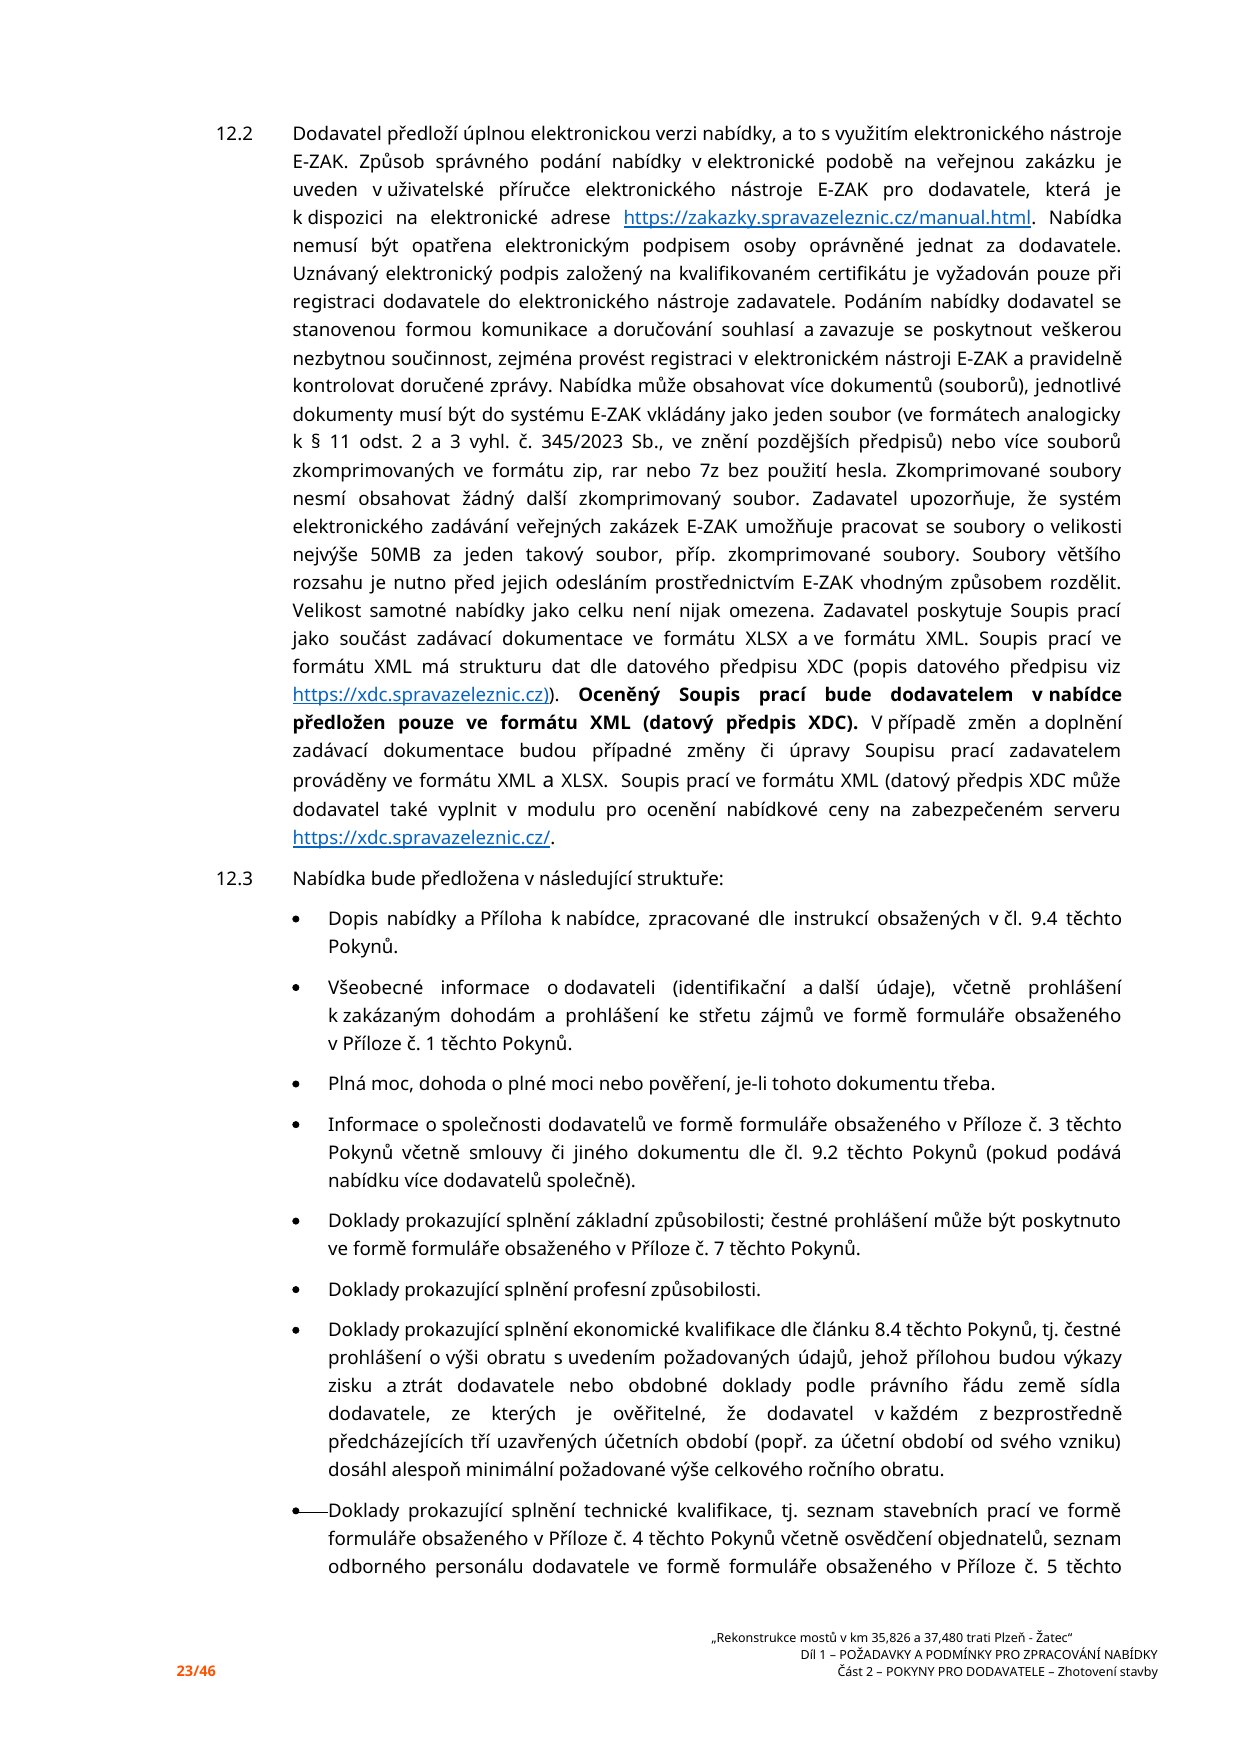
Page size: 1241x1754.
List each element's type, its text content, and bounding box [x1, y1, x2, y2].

text Dopis nabídky a Příloha k nabídce, zpracované dle instrukcí obsažených v čl. 9.4 těchto Pokynů. [292, 905, 1122, 959]
text Informace o společnosti dodavatelů ve formě formuláře obsaženého v Příloze č. 3 těchto Pokynů včetně smlouvy či jiného dokumentu dle čl. 9.2 těchto Pokynů (pokud podává nabídku více dodavatelů společně). [292, 1111, 1122, 1193]
text Doklady prokazující splnění základní způsobilosti; čestné prohlášení může být poskytnuto ve formě formuláře obsaženého v Příloze č. 7 těchto Pokynů. [292, 1208, 1122, 1261]
text Doklady prokazující splnění profesní způsobilosti. [292, 1276, 1122, 1302]
text Doklady prokazující splnění ekonomické kvalifikace dle článku 8.4 těchto Pokynů, tj. čestné prohlášení o výši obratu s uvedením požadovaných údajů, jehož přílohou budou výkazy zisku a ztrát dodavatele nebo obdobné doklady podle právního řádu země sídla dodavatele, ze kterých je ověřitelné, že dodavatel v každém z bezprostředně předcházejících tří uzavřených účetních období (popř. za účetní období od svého vzniku) dosáhl alespoň minimální požadované výše celkového ročního obratu. [292, 1317, 1122, 1482]
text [292, 1497, 1122, 1579]
text Všeobecné informace o dodavateli (identifikační a další údaje), včetně prohlášení k zakázaným dohodám a prohlášení ke střetu zájmů ve formě formuláře obsaženého v Příloze č. 1 těchto Pokynů. [292, 974, 1122, 1056]
text Plná moc, dohoda o plné moci nebo pověření, je-li tohoto dokumentu třeba. [292, 1071, 1122, 1096]
text Nabídka bude předložena v následující struktuře: [216, 865, 1122, 890]
text Dodavatel předloží úplnou elektronickou verzi nabídky, a to s využitím elektronického nástroje E-ZAK. Způsob správného podání nabídky v elektronické podobě na veřejnou zakázku je uveden v uživatelské příručce elektronického nástroje E-ZAK pro dodavatele, která je k dispozici na elektronické adrese https://zakazky.spravazeleznic.cz/manual.html. Nabídka nemusí být opatřena elektronickým podpisem osoby oprávněné jednat za dodavatele. Uznávaný elektronický podpis založený na kvalifikovaném certifikátu je vyžadován pouze při registraci dodavatele do elektronického nástroje zadavatele. Podáním nabídky dodavatel se stanovenou formou komunikace a doručování souhlasí a zavazuje se poskytnout veškerou nezbytnou součinnost, zejména provést registraci v elektronickém nástroji E-ZAK a pravidelně kontrolovat doručené zprávy. Nabídka může obsahovat více dokumentů (souborů), jednotlivé dokumenty musí být do systému E-ZAK vkládány jako jeden soubor (ve formátech analogicky k § 11 odst. 2 a 3 vyhl. č. 345/2023 Sb., ve znění pozdějších předpisů) nebo více souborů zkomprimovaných ve formátu zip, rar nebo 7z bez použití hesla. Zkomprimované soubory nesmí obsahovat žádný další zkomprimovaný soubor. Zadavatel upozorňuje, že systém elektronického zadávání veřejných zakázek E-ZAK umožňuje pracovat se soubory o velikosti nejvýše 50MB za jeden takový soubor, příp. zkomprimované soubory. Soubory většího rozsahu je nutno před jejich odesláním prostřednictvím E-ZAK vhodným způsobem rozdělit. Velikost samotné nabídky jako celku není nijak omezena. Zadavatel poskytuje Soupis prací jako součást zadávací dokumentace ve formátu XLSX a ve formátu XML. Soupis prací ve formátu XML má strukturu dat dle datového předpisu XDC (popis datového předpisu viz https://xdc.spravazeleznic.cz)). Oceněný Soupis prací bude dodavatelem v nabídce předložen pouze ve formátu XML (datový předpis XDC). V případě změn a doplnění zadávací dokumentace budou případné změny či úpravy Soupisu prací zadavatelem prováděny ve formátu XML a XLSX. Soupis prací ve formátu XML (datový předpis XDC může dodavatel také vyplnit v modulu pro ocenění nabídkové ceny na zabezpečeném serveru https://xdc.spravazeleznic.cz/. [216, 121, 1122, 850]
